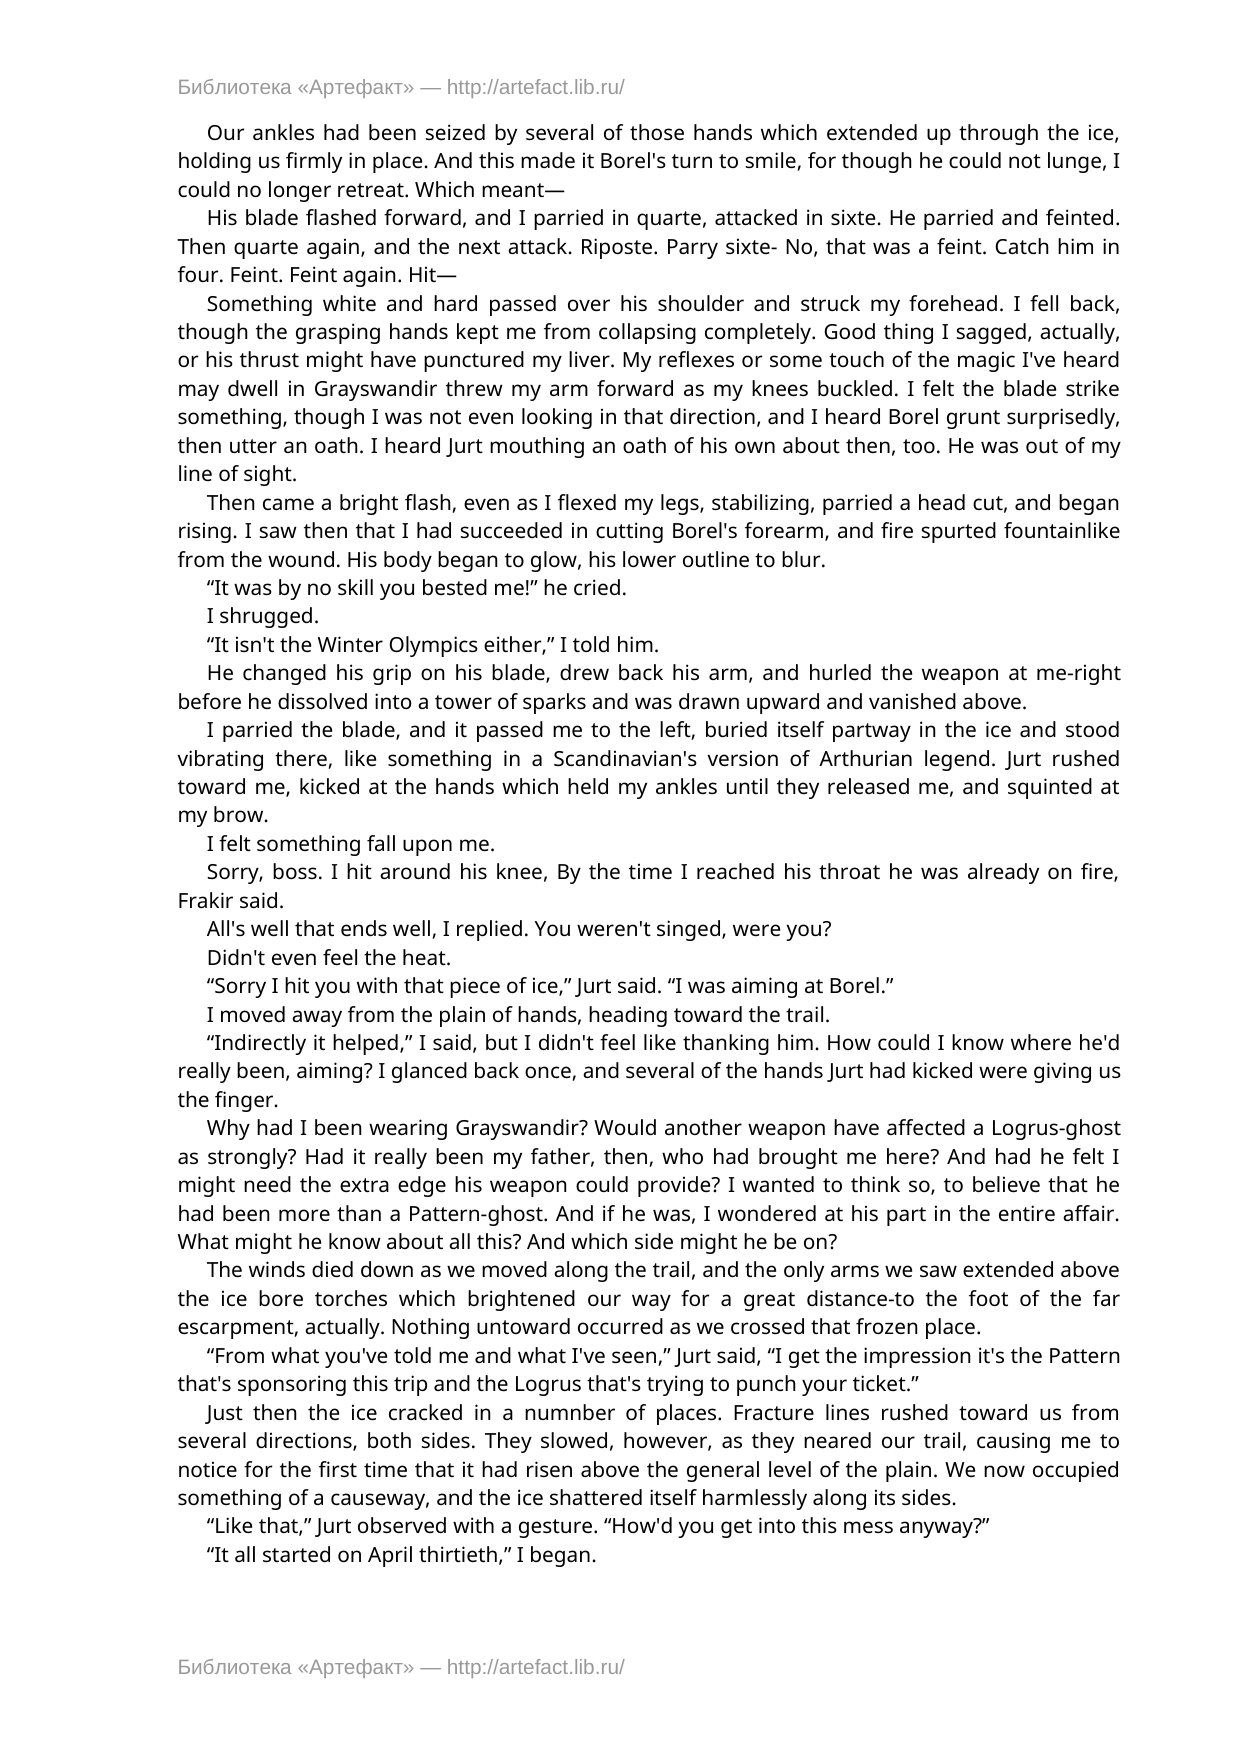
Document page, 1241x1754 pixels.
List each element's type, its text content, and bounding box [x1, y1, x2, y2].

text “It was by no skill you bested me!” he cried. [177, 573, 1122, 602]
text “Indirectly it helped,” I said, but I didn't feel like thanking him. How could I know where he'd really been, aiming? I glanced back once, and several of the hands Jurt had kicked were giving us the finger. [177, 1028, 1122, 1113]
text I moved away from the plain of hands, heading toward the trail. [177, 1000, 1122, 1028]
text “Sorry I hit you with that piece of ice,” Jurt said. “I was aiming at Borel.” [177, 971, 1122, 1000]
text “From what you've told me and what I've seen,” Jurt said, “I get the impression it's the Pattern that's sponsoring this trip and the Logrus that's trying to punch your ticket.” [177, 1341, 1122, 1398]
text “It isn't the Winter Olympics either,” I told him. [177, 630, 1122, 658]
text Then came a bright flash, even as I flexed my legs, stabilizing, parried a head cut, and began rising. I saw then that I had succeeded in cutting Borel's forearm, and fire spurted fountainlike from the wound. His body began to glow, his lower outline to blur. [177, 488, 1122, 573]
text “Like that,” Jurt observed with a gesture. “How'd you get into this mess anyway?” [177, 1512, 1122, 1540]
text “It all started on April thirtieth,” I began. [177, 1540, 1122, 1568]
text I parried the blade, and it passed me to the left, buried itself partway in the ice and stood vibrating there, like something in a Scandinavian's version of Arthurian legend. Jurt rushed toward me, kicked at the hands which held my ankles until they released me, and squinted at my brow. [177, 715, 1122, 829]
text His blade flashed forward, and I parried in quarte, attacked in sixte. He parried and feinted. Then quarte again, and the next attack. Riposte. Parry sixte- No, that was a feint. Catch him in four. Feint. Feint again. Hit— [177, 203, 1122, 289]
text I felt something fall upon me. [177, 829, 1122, 857]
text All's well that ends well, I replied. You weren't singed, were you? [177, 914, 1122, 943]
text Just then the ice cracked in a numnber of places. Fracture lines rushed toward us from several directions, both sides. They slowed, however, as they neared our trail, causing me to notice for the first time that it had risen above the general level of the plain. We now occupied something of a causeway, and the ice shattered itself harmlessly along its sides. [177, 1398, 1122, 1512]
text He changed his grip on his blade, drew back his arm, and hurled the weapon at me-right before he dissolved into a tower of sparks and was drawn upward and vanished above. [177, 658, 1122, 715]
text Sorry, boss. I hit around his knee, By the time I reached his throat he was already on fire, Frakir said. [177, 857, 1122, 914]
text Why had I been wearing Grayswandir? Would another weapon have affected a Logrus-ghost as strongly? Had it really been my father, then, who had brought me here? And had he felt I might need the extra edge his weapon could provide? I wanted to think so, to believe that he had been more than a Pattern-ghost. And if he was, I wondered at his part in the entire affair. What might he know about all this? And which side might he be on? [177, 1113, 1122, 1256]
text Our ankles had been seized by several of those hands which extended up through the ice, holding us firmly in place. And this made it Borel's turn to smile, for though he could not lunge, I could no longer retreat. Which meant— [177, 118, 1122, 203]
text The winds died down as we moved along the trail, and the only arms we saw extended above the ice bore torches which brightened our way for a great distance-to the foot of the far escarpment, actually. Nothing untoward occurred as we crossed that frozen place. [177, 1256, 1122, 1341]
text Didn't even feel the heat. [177, 943, 1122, 971]
text I shrugged. [177, 602, 1122, 630]
text Something white and hard passed over his shoulder and struck my forehead. I fell back, though the grasping hands kept me from collapsing completely. Good thing I sagged, actually, or his thrust might have punctured my liver. My reflexes or some touch of the magic I've heard may dwell in Grayswandir threw my arm forward as my knees buckled. I felt the blade strike something, though I was not even looking in that direction, and I heard Borel grunt surprisedly, then utter an oath. I heard Jurt mouthing an oath of his own about then, too. He was out of my line of sight. [177, 289, 1122, 488]
